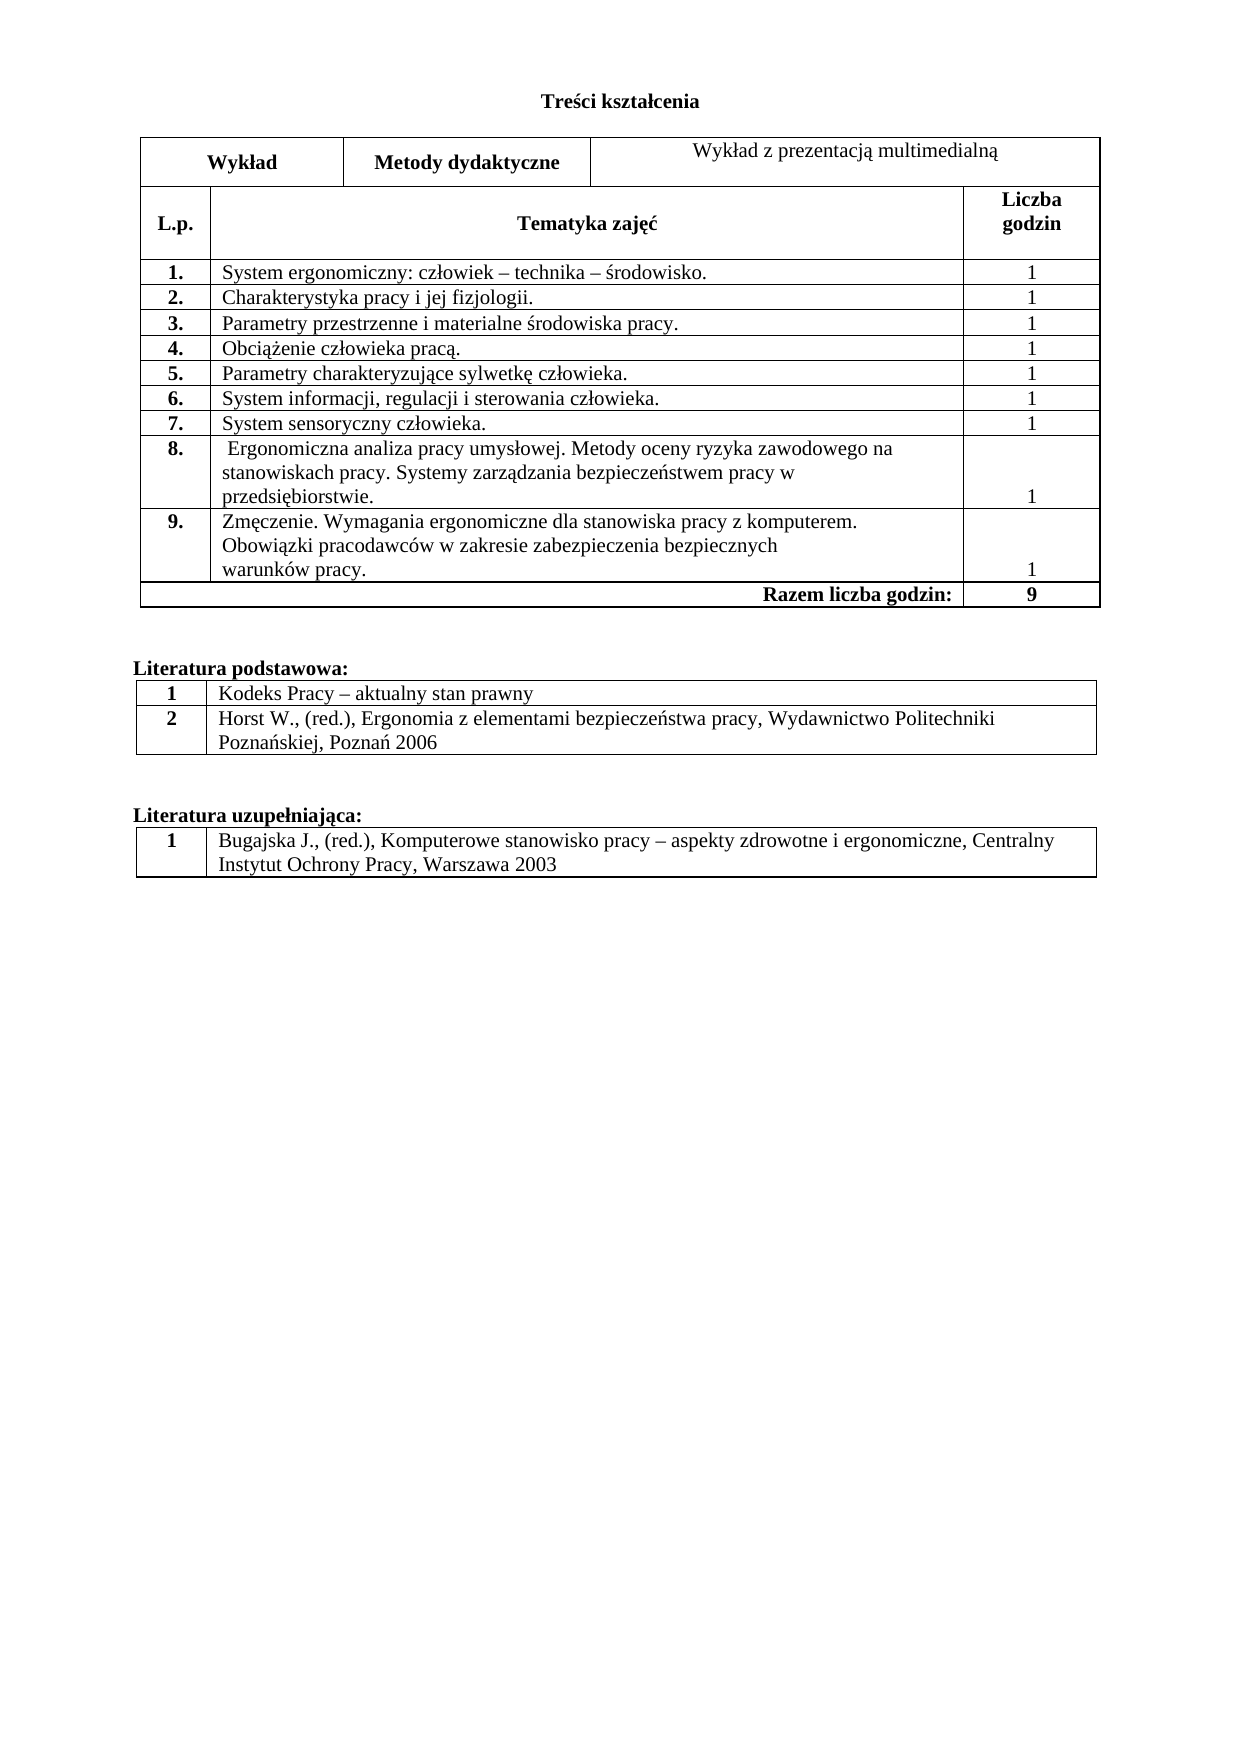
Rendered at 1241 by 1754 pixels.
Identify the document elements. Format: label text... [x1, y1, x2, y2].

table_header 1 [137, 681, 206, 705]
table_cell Ergonomiczna analiza pracy umysłowej. Metody oceny ryzyka zawodowego na stanowiskach pracy. Systemy zarządzania bezpieczeństwem pracy w przedsiębiorstwie. [211, 436, 963, 508]
table_cell 1 [964, 436, 1099, 508]
table_cell Parametry charakteryzujące sylwetkę człowieka. [211, 361, 963, 385]
table_cell 1 [964, 310, 1099, 334]
table_cell System sensoryczny człowieka. [211, 411, 963, 435]
table_cell 1 [964, 361, 1099, 385]
table_cell 8. [141, 436, 210, 508]
table_cell Liczba godzin [964, 187, 1099, 259]
table_cell Horst W., (red.), Ergonomia z elementami bezpieczeństwa pracy, Wydawnictwo Politechniki Poznańskiej, Poznań 2006 [207, 706, 1096, 754]
table_cell 2. [141, 285, 210, 309]
table_cell 6. [141, 386, 210, 410]
table_cell Razem liczba godzin: [141, 583, 963, 606]
table_cell 1 [964, 411, 1099, 435]
table_cell 1 [964, 260, 1099, 284]
table_cell Parametry przestrzenne i materialne środowiska pracy. [211, 310, 963, 334]
table_cell 1 [964, 386, 1099, 410]
table_cell 4. [141, 336, 210, 359]
table_cell Tematyka zajęć [211, 187, 963, 259]
table_cell 9. [141, 509, 210, 581]
table_header Wykład z prezentacją multimedialną [591, 138, 1099, 186]
table_cell 1 [964, 285, 1099, 309]
table_cell 1. [141, 260, 210, 284]
table_cell 9 [964, 583, 1099, 606]
table_cell 1 [964, 509, 1099, 581]
table_header Metody dydaktyczne [344, 138, 590, 186]
table_cell 3. [141, 310, 210, 334]
table_cell System informacji, regulacji i sterowania człowieka. [211, 386, 963, 410]
text Treści kształcenia [148, 89, 1092, 113]
table_cell Charakterystyka pracy i jej fizjologii. [211, 285, 963, 309]
text Literatura uzupełniająca: [133, 803, 1092, 827]
table_header 1 [137, 828, 206, 876]
table_cell 5. [141, 361, 210, 385]
table_cell 7. [141, 411, 210, 435]
table_cell Obciążenie człowieka pracą. [211, 336, 963, 359]
table_header Bugajska J., (red.), Komputerowe stanowisko pracy – aspekty zdrowotne i ergonomiczne, Centralny Instytut Ochrony Pracy, Warszawa 2003 [207, 828, 1096, 876]
table_cell 1 [964, 336, 1099, 359]
table_cell Zmęczenie. Wymagania ergonomiczne dla stanowiska pracy z komputerem. Obowiązki pracodawców w zakresie zabezpieczenia bezpiecznych warunków pracy. [211, 509, 963, 581]
table_cell 2 [137, 706, 206, 754]
table_cell System ergonomiczny: człowiek – technika – środowisko. [211, 260, 963, 284]
table_header Wykład [141, 138, 343, 186]
table_cell L.p. [141, 187, 210, 259]
table_header Kodeks Pracy – aktualny stan prawny [207, 681, 1096, 705]
text Literatura podstawowa: [133, 656, 1092, 680]
